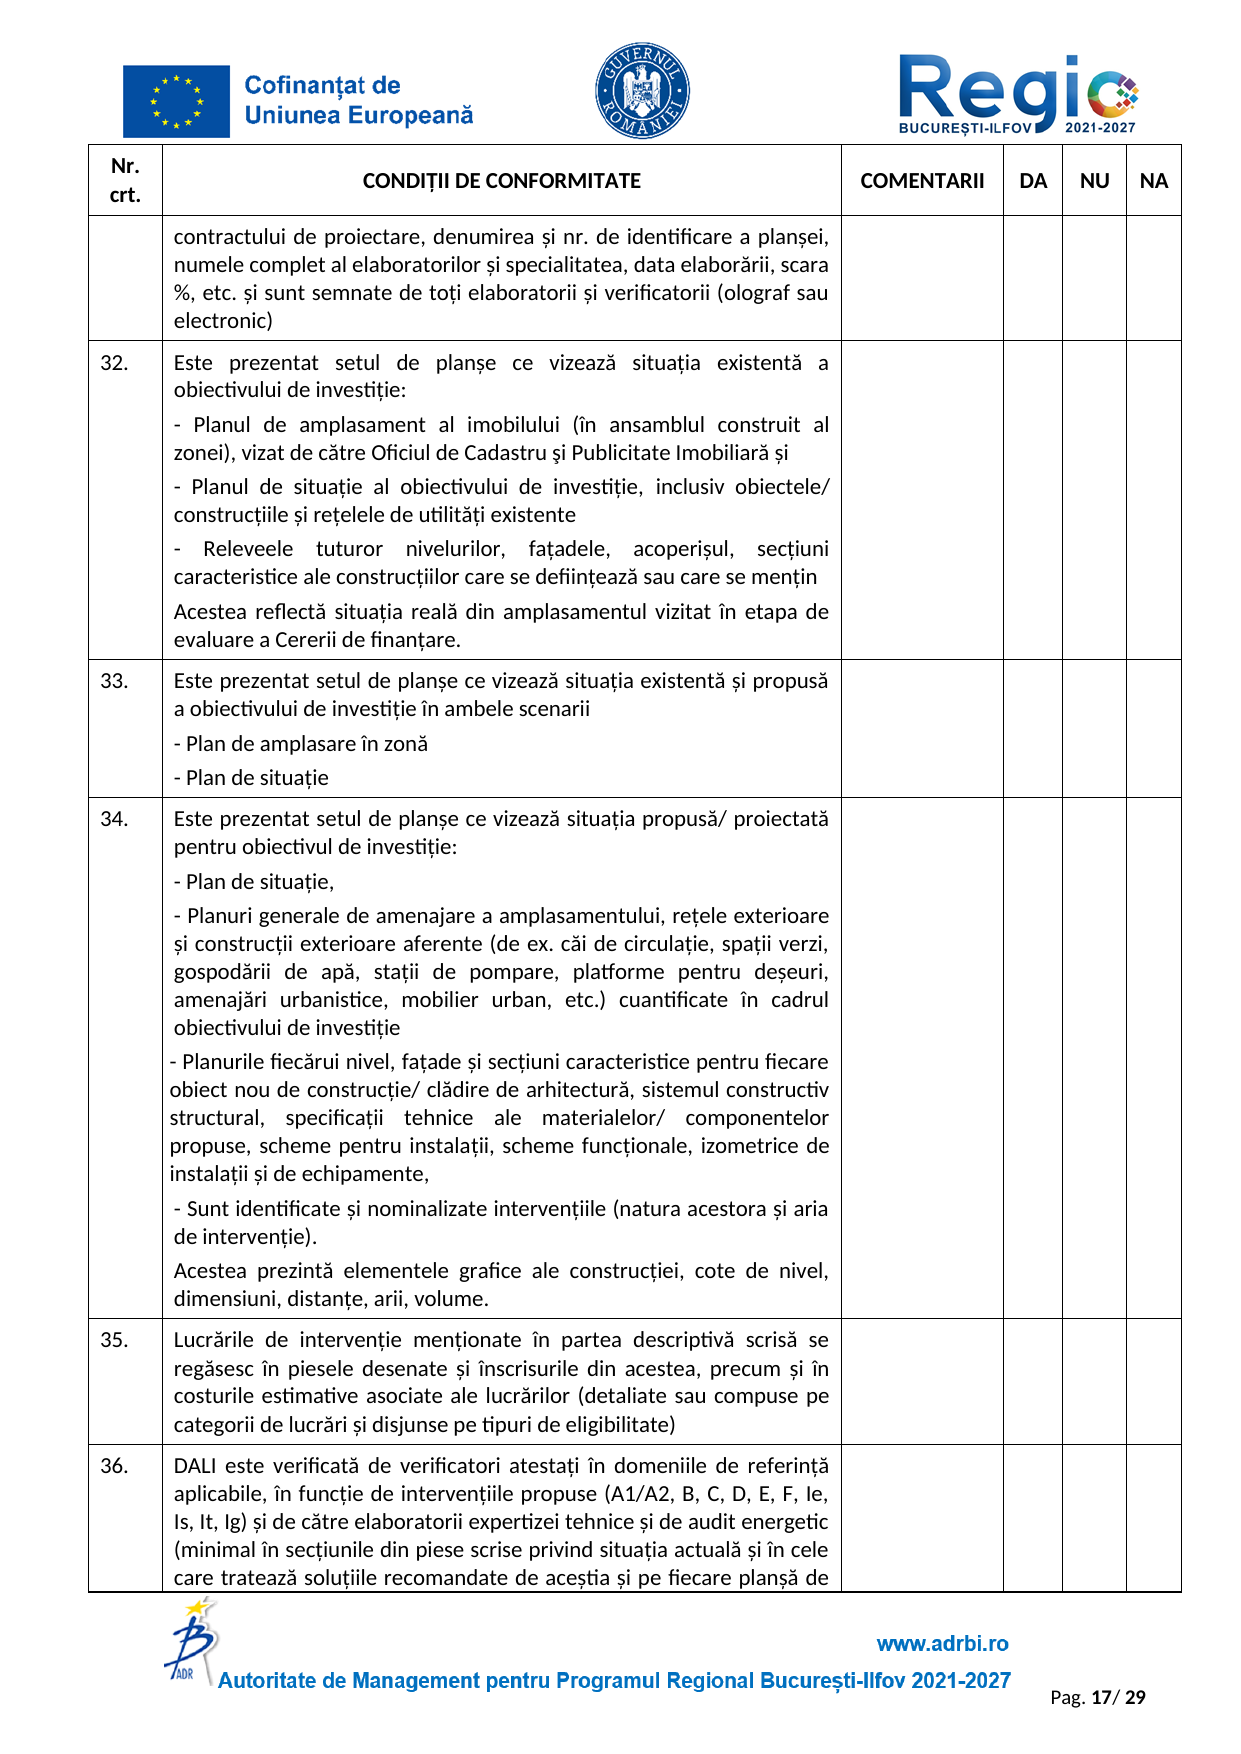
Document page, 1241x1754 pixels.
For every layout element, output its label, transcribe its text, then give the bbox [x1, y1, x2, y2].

table_cell Este prezentat setul de planșe ce vizează situația existentă a obiectivului de investiție: - Planul de amplasament al imobilului (în ansamblul construit al zonei), vizat de către Oficiul de Cadastru şi Publicitate Imobiliară și - Planul de situație al obiectivului de investiție, inclusiv obiectele/ construcțiile și rețelele de utilități existente - Releveele tuturor nivelurilor, fațadele, acoperișul, secțiuni caracteristice ale construcțiilor care se deființează sau care se mențin Acestea reflectă situația reală din amplasamentul vizitat în etapa de evaluare a Cererii de finanțare. [163, 341, 841, 659]
table_cell [1063, 216, 1126, 340]
table_cell [1004, 1445, 1062, 1591]
table_cell [1004, 660, 1062, 797]
table_cell [1127, 1319, 1181, 1444]
table_cell [1004, 1319, 1062, 1444]
table_cell [1127, 1445, 1181, 1591]
table_header CONDIȚII DE CONFORMITATE [163, 145, 841, 215]
table_header Nr. crt. [89, 145, 162, 215]
picture [124, 1593, 1051, 1705]
table_cell [1063, 798, 1126, 1318]
table_cell [89, 341, 162, 659]
table_cell [1127, 798, 1181, 1318]
table_cell [1063, 341, 1126, 659]
table_header COMENTARII [842, 145, 1003, 215]
table_cell [89, 1319, 162, 1444]
table_cell [1063, 1445, 1126, 1591]
table_cell [842, 1319, 1003, 1444]
table_cell [842, 1445, 1003, 1591]
table_cell [1127, 660, 1181, 797]
table_cell [1063, 660, 1126, 797]
table_cell [1127, 341, 1181, 659]
table_cell [1127, 216, 1181, 340]
table_header NU [1063, 145, 1126, 215]
table_cell Lucrările de intervenție menționate în partea descriptivă scrisă se regăsesc în piesele desenate și înscrisurile din acestea, precum și în costurile estimative asociate ale lucrărilor (detaliate sau compuse pe categorii de lucrări și disjunse pe tipuri de eligibilitate) [163, 1319, 841, 1444]
table_cell [89, 660, 162, 797]
table_cell [842, 216, 1003, 340]
table_cell [1004, 216, 1062, 340]
table_cell [842, 660, 1003, 797]
table_cell [842, 341, 1003, 659]
table_cell [842, 798, 1003, 1318]
table_cell Este prezentat setul de planșe ce vizează situația existentă și propusă a obiectivului de investiție în ambele scenarii - Plan de amplasare în zonă - Plan de situație [163, 660, 841, 797]
table_cell Este prezentat setul de planșe ce vizează situația propusă/ proiectată pentru obiectivul de investiție: - Plan de situație, - Planuri generale de amenajare a amplasamentului, rețele exterioare și construcții exterioare aferente (de ex. căi de circulație, spații verzi, gospodării de apă, stații de pompare, platforme pentru deșeuri, amenajări urbanistice, mobilier urban, etc.) cuantificate în cadrul obiectivului de investiție - Planurile fiecărui nivel, fațade și secțiuni caracteristice pentru fiecare obiect nou de construcție/ clădire de arhitectură, sistemul constructiv structural, specificații tehnice ale materialelor/ componentelor propuse, scheme pentru instalaţii, scheme funcţionale, izometrice de instalații și de echipamente, - Sunt identificate și nominalizate intervențiile (natura acestora și aria de intervenție). Acestea prezintă elementele grafice ale construcției, cote de nivel, dimensiuni, distanțe, arii, volume. [163, 798, 841, 1318]
table_cell [1004, 798, 1062, 1318]
table_cell [89, 1445, 162, 1591]
table_cell [1063, 1319, 1126, 1444]
table_header NA [1127, 145, 1181, 215]
table_cell [89, 216, 162, 340]
table_header DA [1004, 145, 1062, 215]
table_cell [89, 798, 162, 1318]
table_cell [1004, 341, 1062, 659]
picture [118, 41, 1141, 144]
